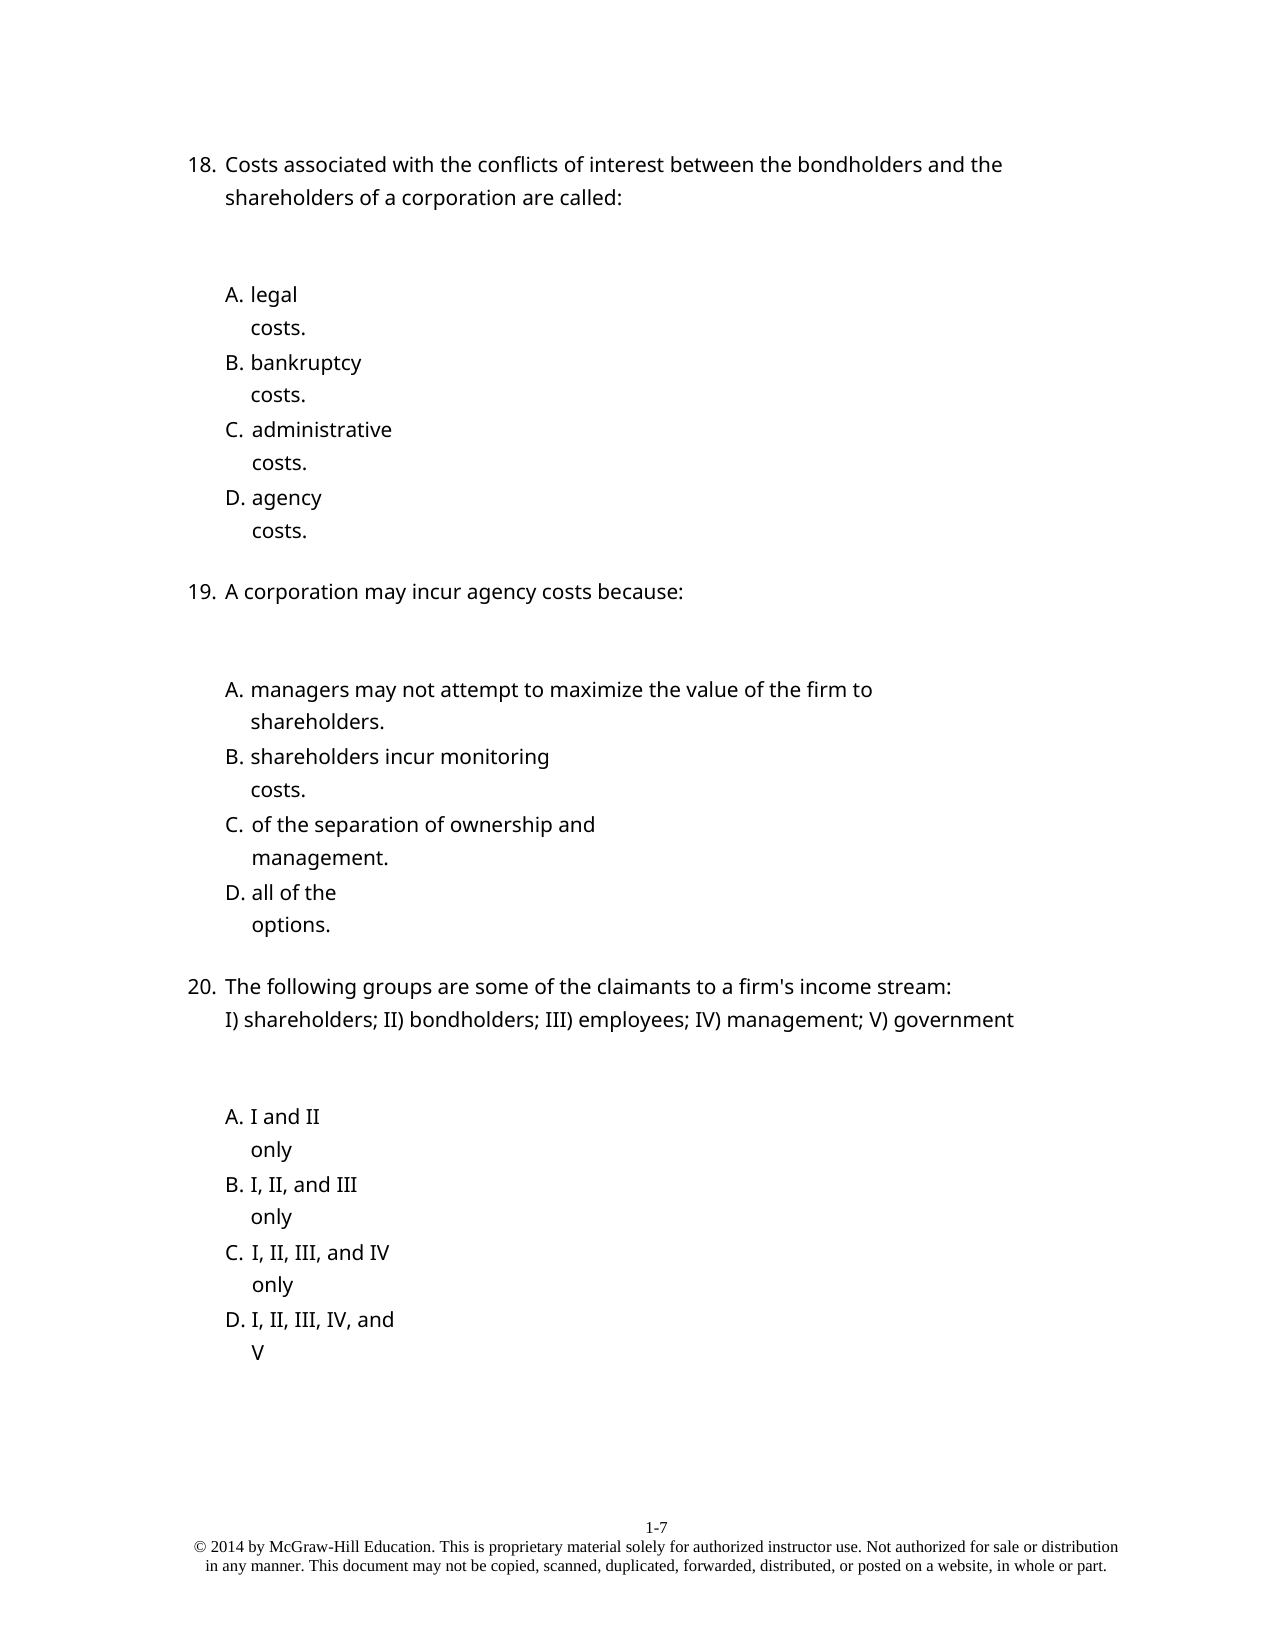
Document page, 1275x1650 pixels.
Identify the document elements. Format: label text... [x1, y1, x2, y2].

table_header The following groups are some of the claimants to a firm's income stream: I) shareholders; II) bondholders; III) employees; IV) management; V) government [225, 972, 1125, 1370]
table_header A corporation may incur agency costs because: [225, 578, 1125, 943]
table_header 20. [188, 972, 225, 1370]
table_header 18. [188, 150, 225, 548]
table_header 19. [188, 578, 225, 943]
table_header Costs associated with the conflicts of interest between the bondholders and the shareholders of a corporation are called: [225, 150, 1125, 548]
